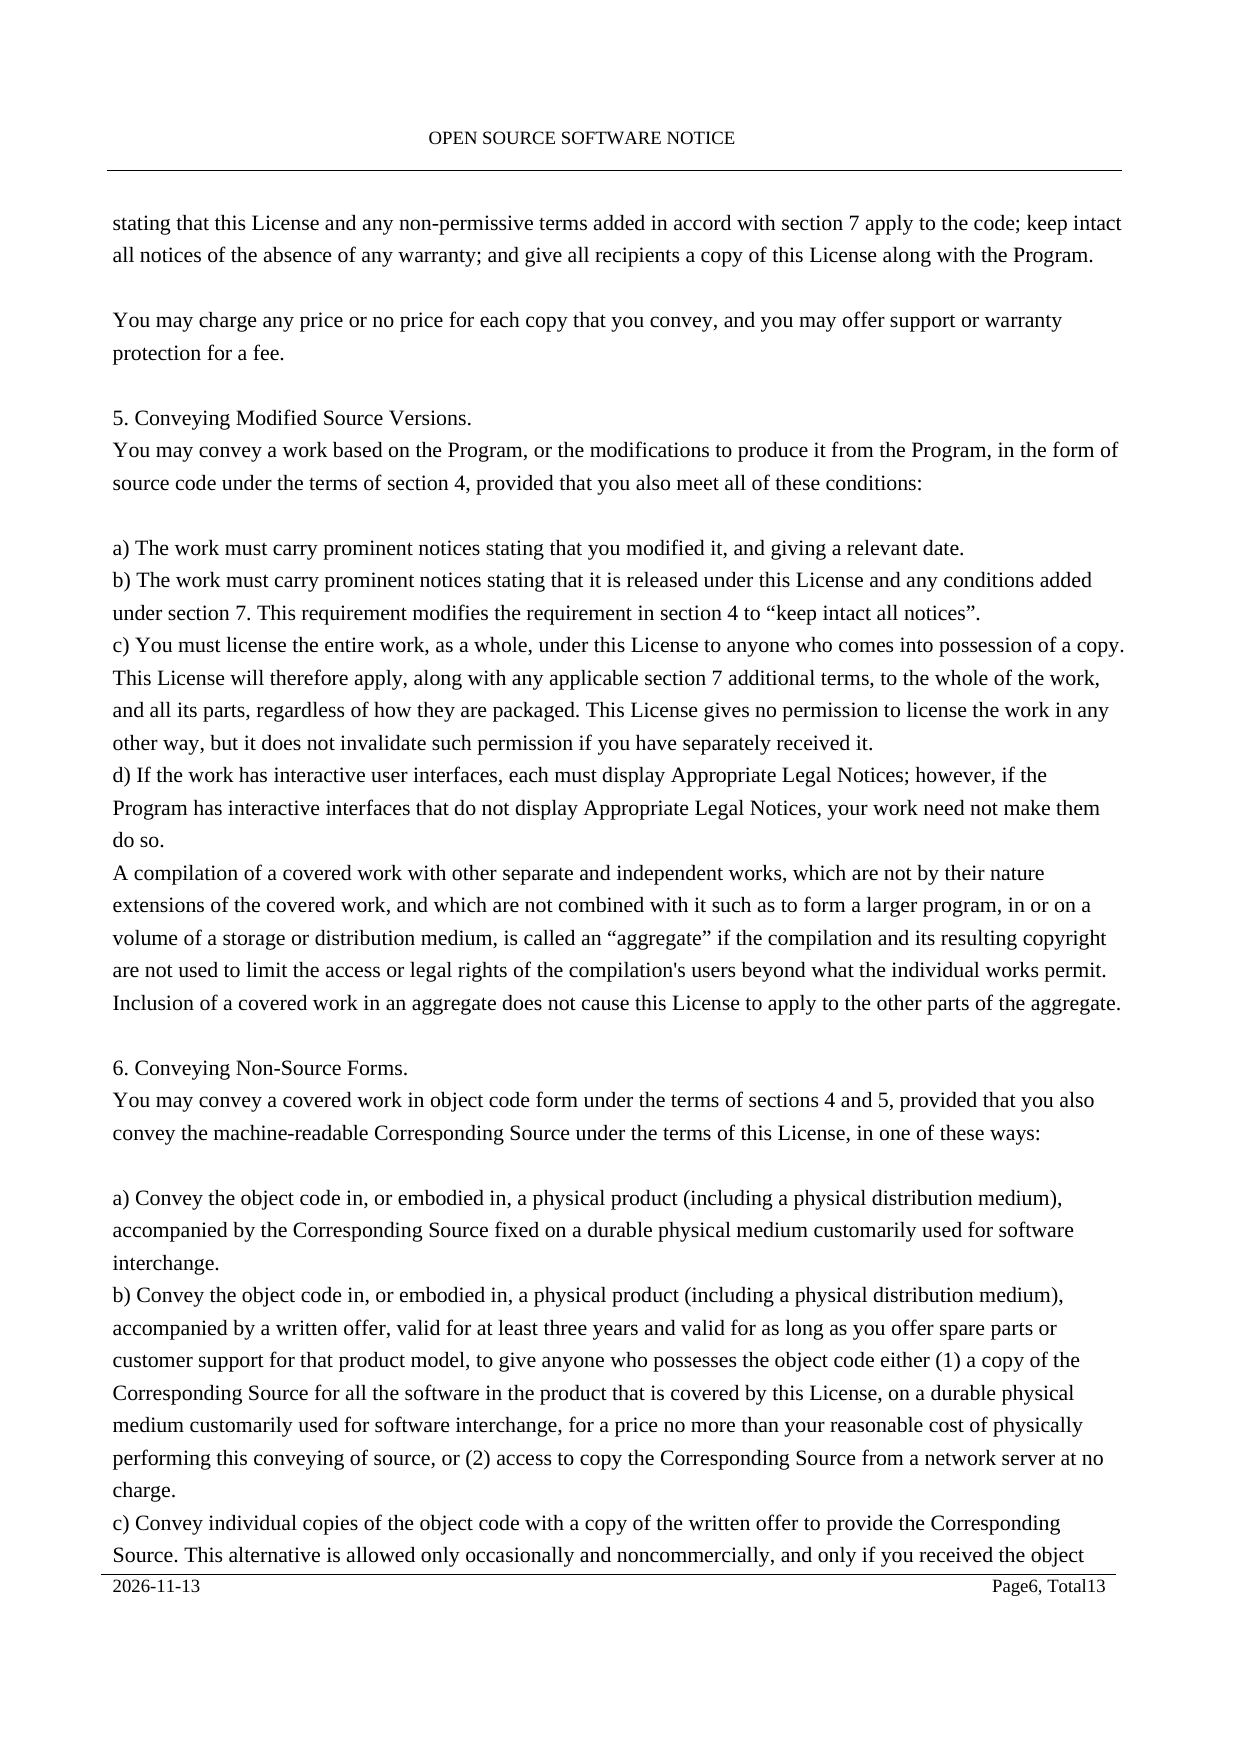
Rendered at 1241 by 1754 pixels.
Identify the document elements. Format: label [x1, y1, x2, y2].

text [112, 206, 1128, 1571]
